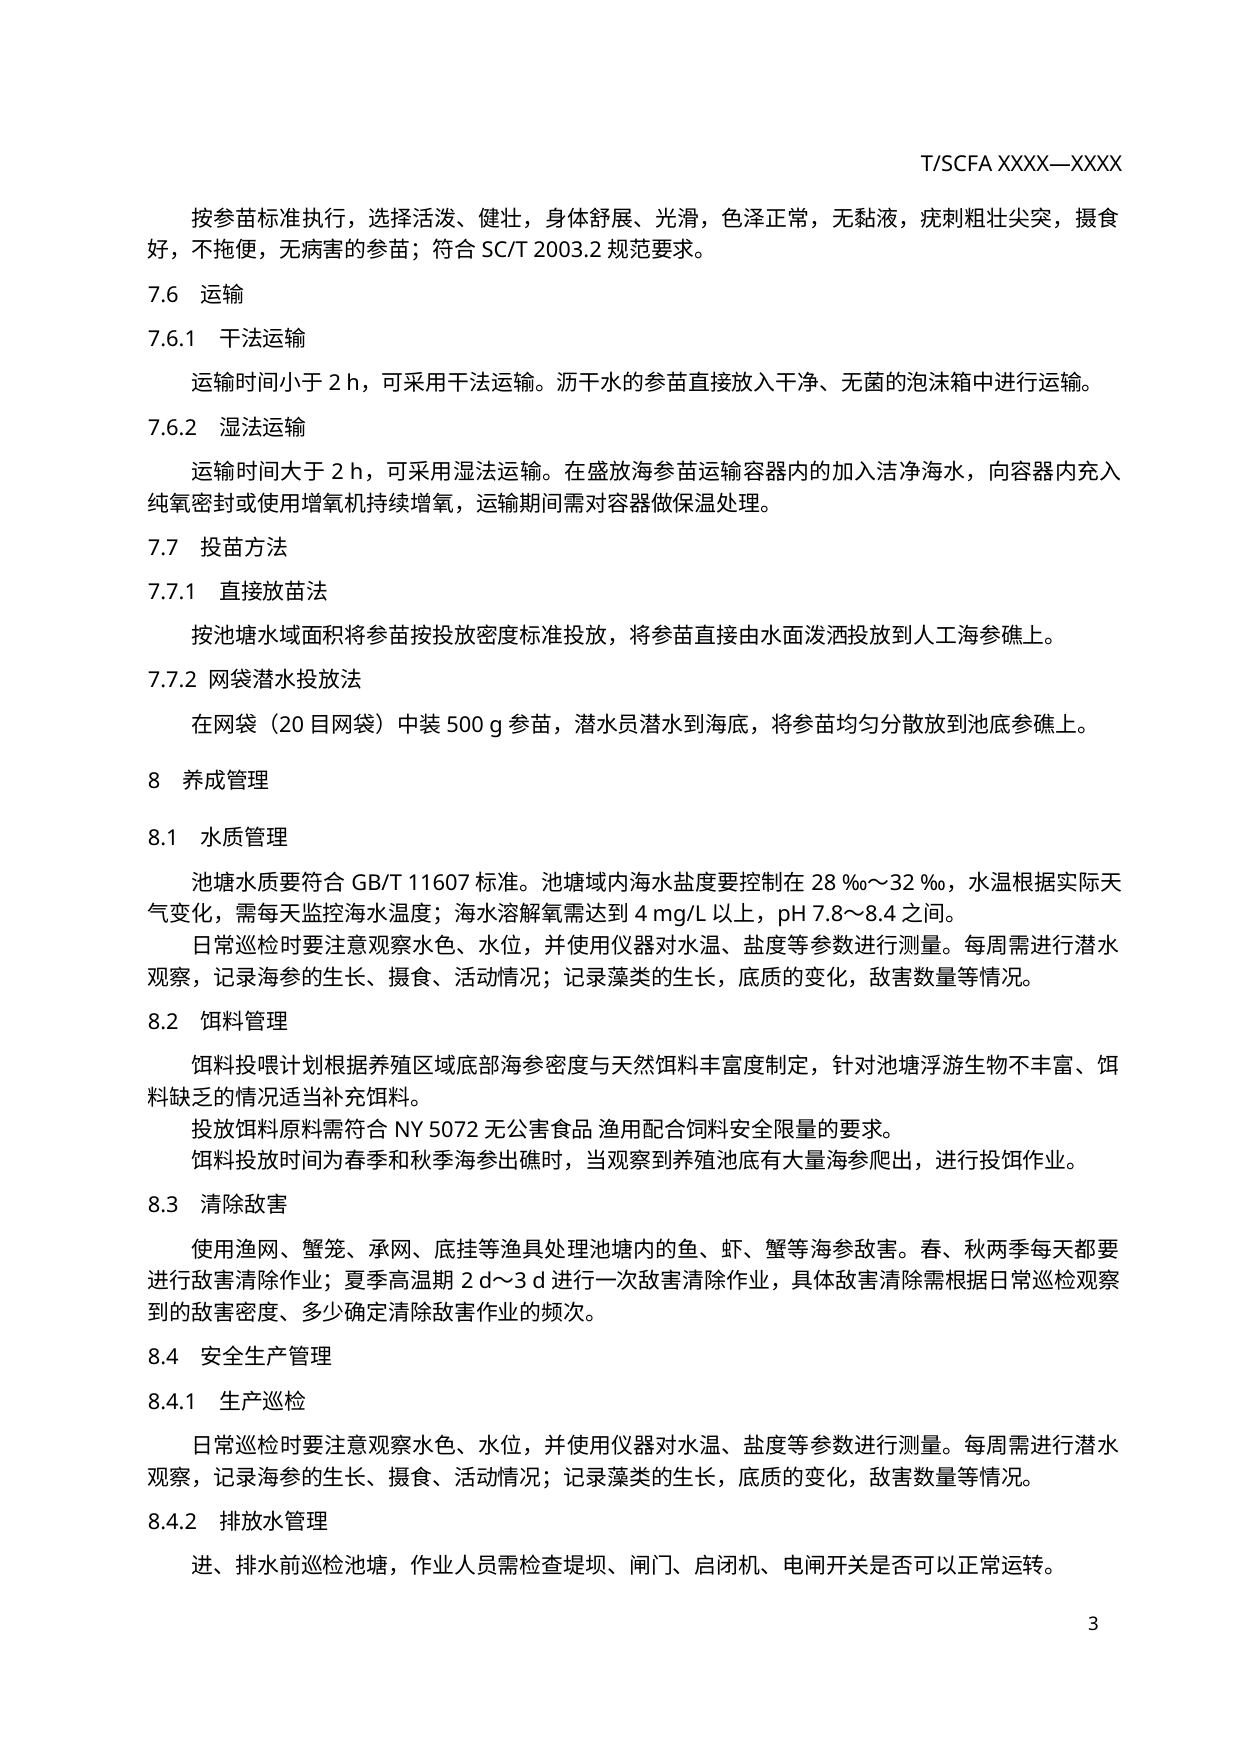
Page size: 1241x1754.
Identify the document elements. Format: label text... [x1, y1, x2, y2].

text 饵料投喂计划根据养殖区域底部海参密度与天然饵料丰富度制定，针对池塘浮游生物不丰富、饵料缺乏的情况适当补充饵料。 [148, 1048, 1122, 1112]
text 日常巡检时要注意观察水色、水位，并使用仪器对水温、盐度等参数进行测量。每周需进行潜水观察，记录海参的生长、摄食、活动情况；记录藻类的生长，底质的变化，敌害数量等情况。 [148, 1428, 1122, 1491]
text 湿法运输 [148, 409, 1122, 441]
text 运输 [148, 277, 1122, 308]
text 水质管理 [148, 820, 1122, 852]
text 池塘水质要符合 GB/T 11607 标准。池塘域内海水盐度要控制在 28 ‰～32 ‰，水温根据实际天气变化，需每天监控海水温度；海水溶解氧需达到 4 mg/L 以上，pH 7.8～8.4 之间。 [148, 864, 1122, 928]
text 投放饵料原料需符合 NY 5072 无公害食品 渔用配合饲料安全限量的要求。 [148, 1112, 1122, 1143]
text 按池塘水域面积将参苗按投放密度标准投放，将参苗直接由水面泼洒投放到人工海参礁上。 [148, 618, 1122, 650]
text 安全生产管理 [148, 1339, 1122, 1371]
text 按参苗标准执行，选择活泼、健壮，身体舒展、光滑，色泽正常，无黏液，疣刺粗壮尖突，摄食好，不拖便，无病害的参苗；符合 SC/T 2003.2 规范要求。 [148, 201, 1122, 264]
text 饵料管理 [148, 1004, 1122, 1036]
text 日常巡检时要注意观察水色、水位，并使用仪器对水温、盐度等参数进行测量。每周需进行潜水观察，记录海参的生长、摄食、活动情况；记录藻类的生长，底质的变化，敌害数量等情况。 [148, 928, 1122, 991]
text 饵料投放时间为春季和秋季海参出礁时，当观察到养殖池底有大量海参爬出，进行投饵作业。 [148, 1143, 1122, 1175]
text 在网袋（20 目网袋）中装 500 g 参苗，潜水员潜水到海底，将参苗均匀分散放到池底参礁上。 [148, 707, 1122, 738]
text 使用渔网、蟹笼、承网、底挂等渔具处理池塘内的鱼、虾、蟹等海参敌害。春、秋两季每天都要进行敌害清除作业；夏季高温期 2 d～3 d 进行一次敌害清除作业，具体敌害清除需根据日常巡检观察到的敌害密度、多少确定清除敌害作业的频次。 [148, 1232, 1122, 1327]
text 运输时间大于 2 h，可采用湿法运输。在盛放海参苗运输容器内的加入洁净海水，向容器内充入纯氧密封或使用增氧机持续增氧，运输期间需对容器做保温处理。 [148, 454, 1122, 517]
text 投苗方法 [148, 530, 1122, 562]
list 7.7.2 网袋潜水投放法 [148, 662, 1122, 694]
text 运输时间小于 2 h，可采用干法运输。沥干水的参苗直接放入干净、无菌的泡沫箱中进行运输。 [148, 365, 1122, 397]
text 进、排水前巡检池塘，作业人员需检查堤坝、闸门、启闭机、电闸开关是否可以正常运转。 [148, 1548, 1122, 1580]
text 排放水管理 [148, 1504, 1122, 1536]
text 养成管理 [148, 763, 1122, 795]
text 清除敌害 [148, 1187, 1122, 1219]
text 直接放苗法 [148, 574, 1122, 606]
text 干法运输 [148, 321, 1122, 353]
text 生产巡检 [148, 1384, 1122, 1415]
